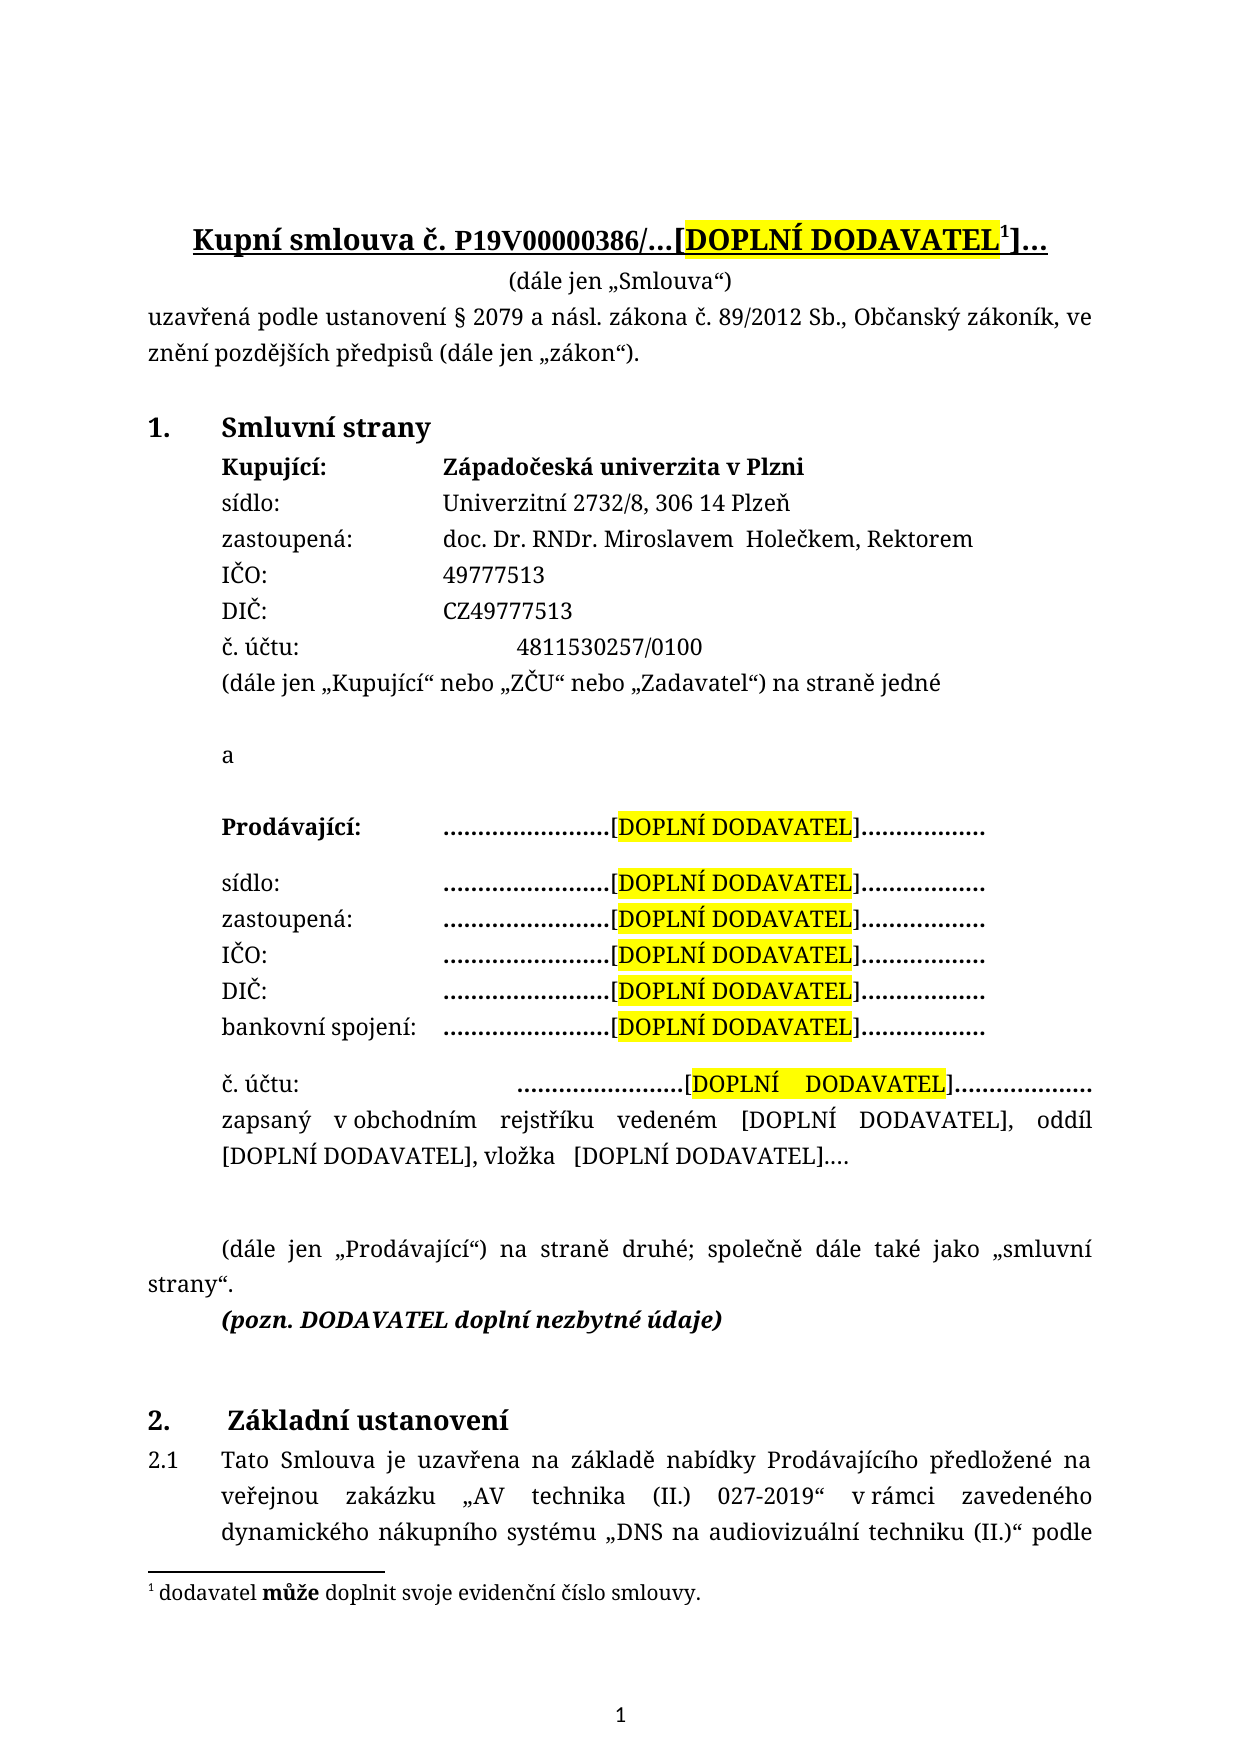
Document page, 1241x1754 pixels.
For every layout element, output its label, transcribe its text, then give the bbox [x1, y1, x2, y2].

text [148, 1444, 1093, 1547]
text sídlo: ……………………[DOPLNÍ DODAVATEL]……………… [221, 867, 1093, 899]
text IČO: 49777513 [221, 559, 1093, 590]
text DIČ: ……………………[DOPLNÍ DODAVATEL]……………… [852, 975, 1093, 1006]
text DIČ: ……………………[DOPLNÍ DODAVATEL]……………… [221, 975, 618, 1006]
text č. účtu: 4811530257/0100 [221, 631, 1093, 662]
text zastoupená: ……………………[DOPLNÍ DODAVATEL]……………… [852, 903, 1093, 934]
text Kupující: Západočeská univerzita v Plzni [221, 451, 1093, 482]
text bankovní spojení: ……………………[DOPLNÍ DODAVATEL]……………… [852, 1011, 1093, 1042]
text uzavřená podle ustanovení § 2079 a násl. zákona č. 89/2012 Sb., Občanský zákoník, ve znění pozdějších předpisů (dále jen „zákon“). [148, 301, 1093, 368]
text (dále jen „Smlouva“) [148, 265, 1093, 296]
text č. účtu: ……………………[DOPLNÍ DODAVATEL]……………..… zapsaný v obchodním rejstříku vedeném [DOPLNÍ DODAVATEL], oddíl [DOPLNÍ DODAVATEL], vložka [DOPLNÍ DODAVATEL].… [221, 1068, 1093, 1171]
text Prodávající: ……………………[DOPLNÍ DODAVATEL]……………… [148, 811, 618, 842]
text DIČ: CZ49777513 [221, 595, 1093, 626]
text IČO: ……………………[DOPLNÍ DODAVATEL]……………… [852, 939, 1093, 971]
text Kupní smlouva č. P19V00000386/...[DOPLNÍ DODAVATEL]… [148, 219, 1093, 259]
text sídlo: Univerzitní 2732/8, 306 14 Plzeň [221, 487, 1093, 518]
text a [221, 739, 1093, 770]
text zastoupená: doc. Dr. RNDr. Miroslavem Holečkem, Rektorem [221, 523, 1093, 554]
text (dále jen „Prodávající“) na straně druhé; společně dále také jako „smluvní strany“. [148, 1232, 1093, 1300]
text (dále jen „Kupující“ nebo „ZČU“ nebo „Zadavatel“) na straně jedné [221, 667, 1093, 698]
text 2. Základní ustanovení [148, 1401, 1093, 1438]
text 1. Smluvní strany [148, 409, 1093, 446]
text Prodávající: ……………………[DOPLNÍ DODAVATEL]……………… [852, 811, 1093, 842]
text (pozn. DODAVATEL doplní nezbytné údaje) [148, 1304, 1093, 1336]
text IČO: ……………………[DOPLNÍ DODAVATEL]……………… [221, 939, 618, 971]
text bankovní spojení: ……………………[DOPLNÍ DODAVATEL]……………… [148, 1011, 618, 1042]
text zastoupená: ……………………[DOPLNÍ DODAVATEL]……………… [221, 903, 618, 934]
